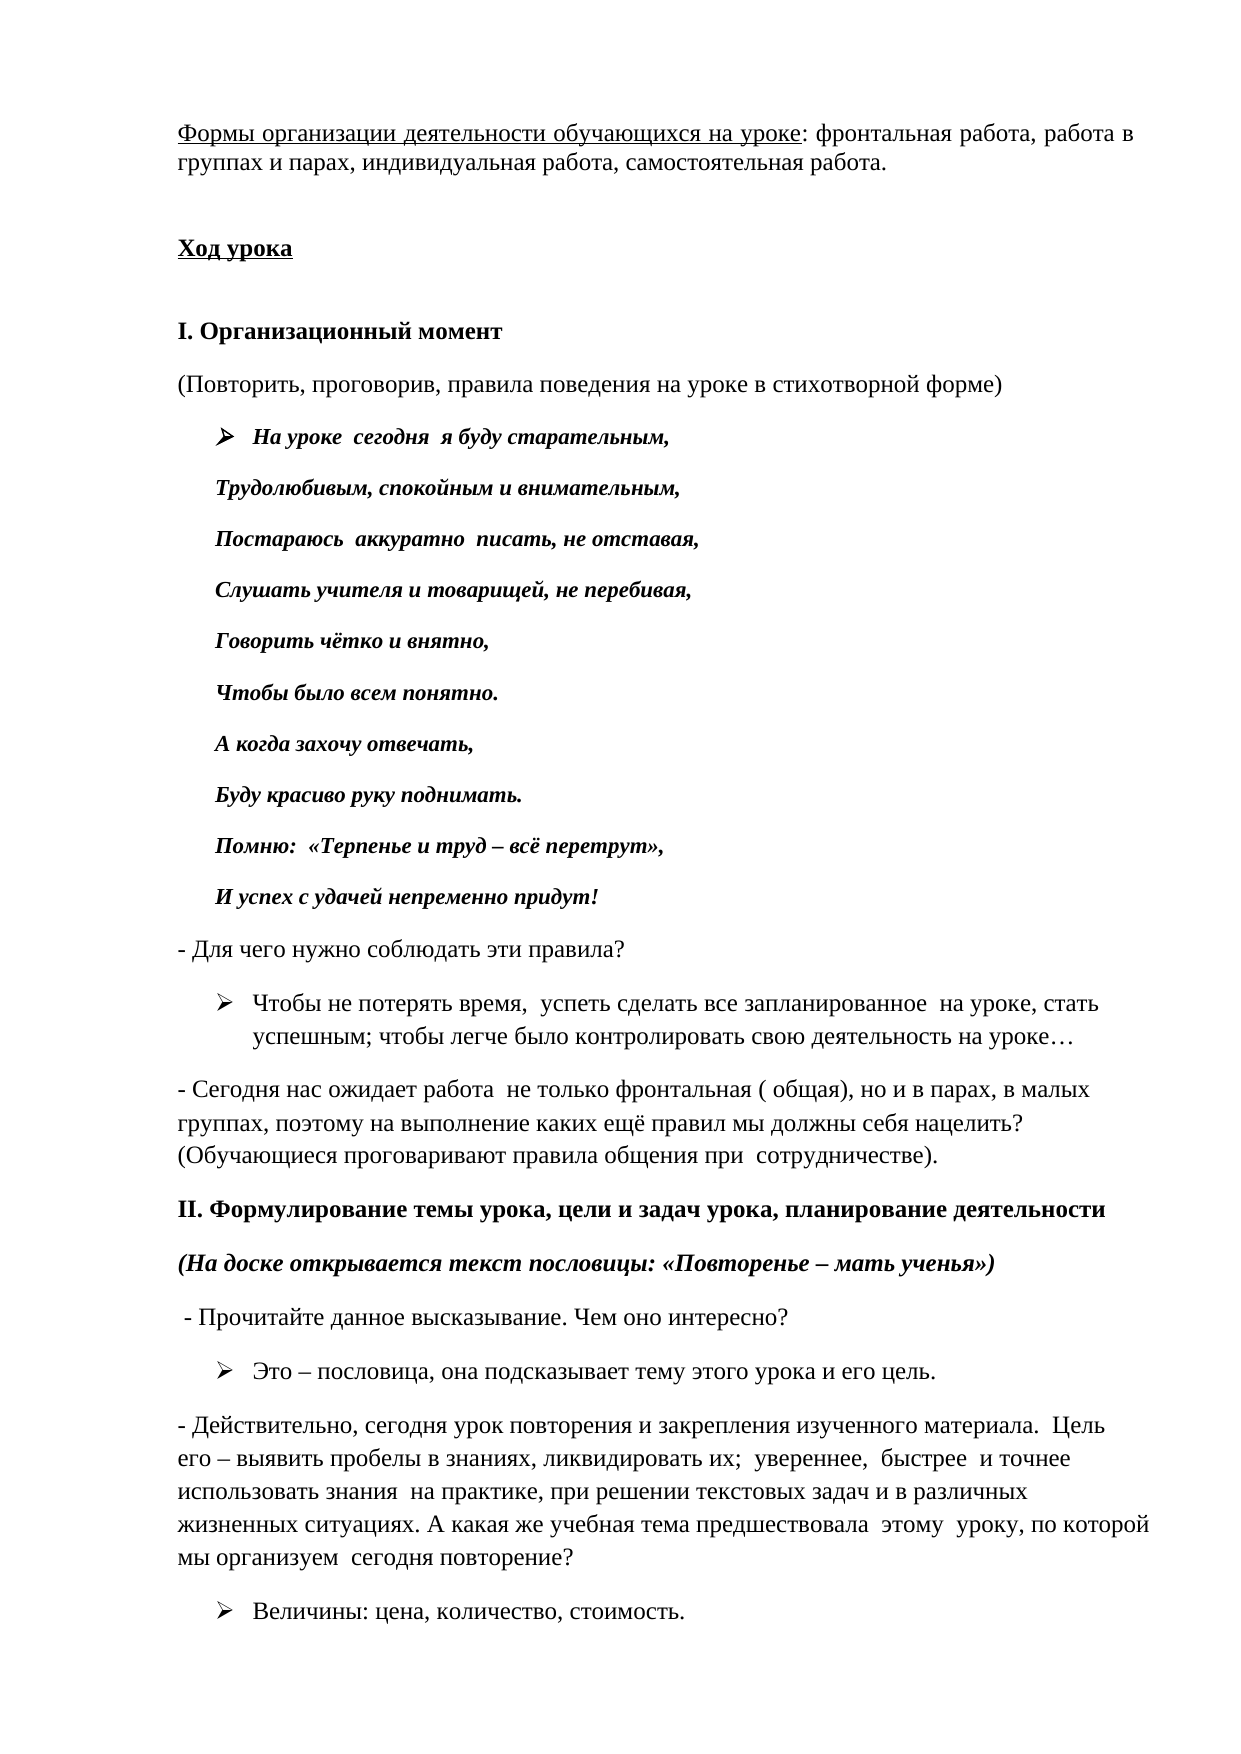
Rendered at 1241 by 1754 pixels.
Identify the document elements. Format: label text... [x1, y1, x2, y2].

text А когда захочу отвечать, [177, 730, 1152, 756]
text Трудолюбивым, спокойным и внимательным, [177, 474, 1152, 501]
text (Повторить, проговорив, правила поведения на уроке в стихотворной форме) [177, 369, 1152, 398]
list Это – пословица, она подсказывает тему этого урока и его цель. [215, 1356, 1152, 1385]
text (На доске открывается текст пословицы: «Повторенье – мать ученья») [177, 1248, 1152, 1277]
list Величины: цена, количество, стоимость. [215, 1596, 1152, 1624]
text - Действительно, сегодня урок повторения и закрепления изученного материала. Цель его – выявить пробелы в знаниях, ликвидировать их; увереннее, быстрее и точнее использовать знания на практике, при решении текстовых задач и в различных жизненных ситуациях. А какая же учебная тема предшествовала этому уроку, по которой мы организуем сегодня повторение? [177, 1410, 1152, 1571]
text Чтобы было всем понятно. [177, 679, 1152, 705]
list Чтобы не потерять время, успеть сделать все запланированное на уроке, стать успешным; чтобы легче было контролировать свою деятельность на уроке… [215, 988, 1152, 1049]
text I. Организационный момент [177, 316, 1152, 344]
text Говорить чётко и внятно, [177, 628, 1152, 654]
text Ход урока [177, 233, 1134, 262]
list На уроке сегодня я буду старательным, [215, 423, 1152, 450]
text Буду красиво руку поднимать. [177, 781, 1152, 807]
text II. Формулирование темы урока, цели и задач урока, планирование деятельности [177, 1194, 1152, 1223]
text - Для чего нужно соблюдать эти правила? [177, 934, 1152, 963]
text Слушать учителя и товарищей, не перебивая, [177, 577, 1152, 603]
text И успех с удачей непременно придут! [177, 883, 1152, 909]
text - Сегодня нас ожидает работа не только фронтальная ( общая), но и в парах, в малых группах, поэтому на выполнение каких ещё правил мы должны себя нацелить? (Обучающиеся проговаривают правила общения при сотрудничестве). [177, 1074, 1152, 1169]
text Постараюсь аккуратно писать, не отставая, [177, 526, 1152, 552]
text - Прочитайте данное высказывание. Чем оно интересно? [177, 1302, 1152, 1331]
text Формы организации деятельности обучающихся на уроке: фронтальная работа, работа в группах и парах, индивидуальная работа, самостоятельная работа. [177, 118, 1134, 176]
text Помню: «Терпенье и труд – всё перетрут», [177, 832, 1152, 858]
